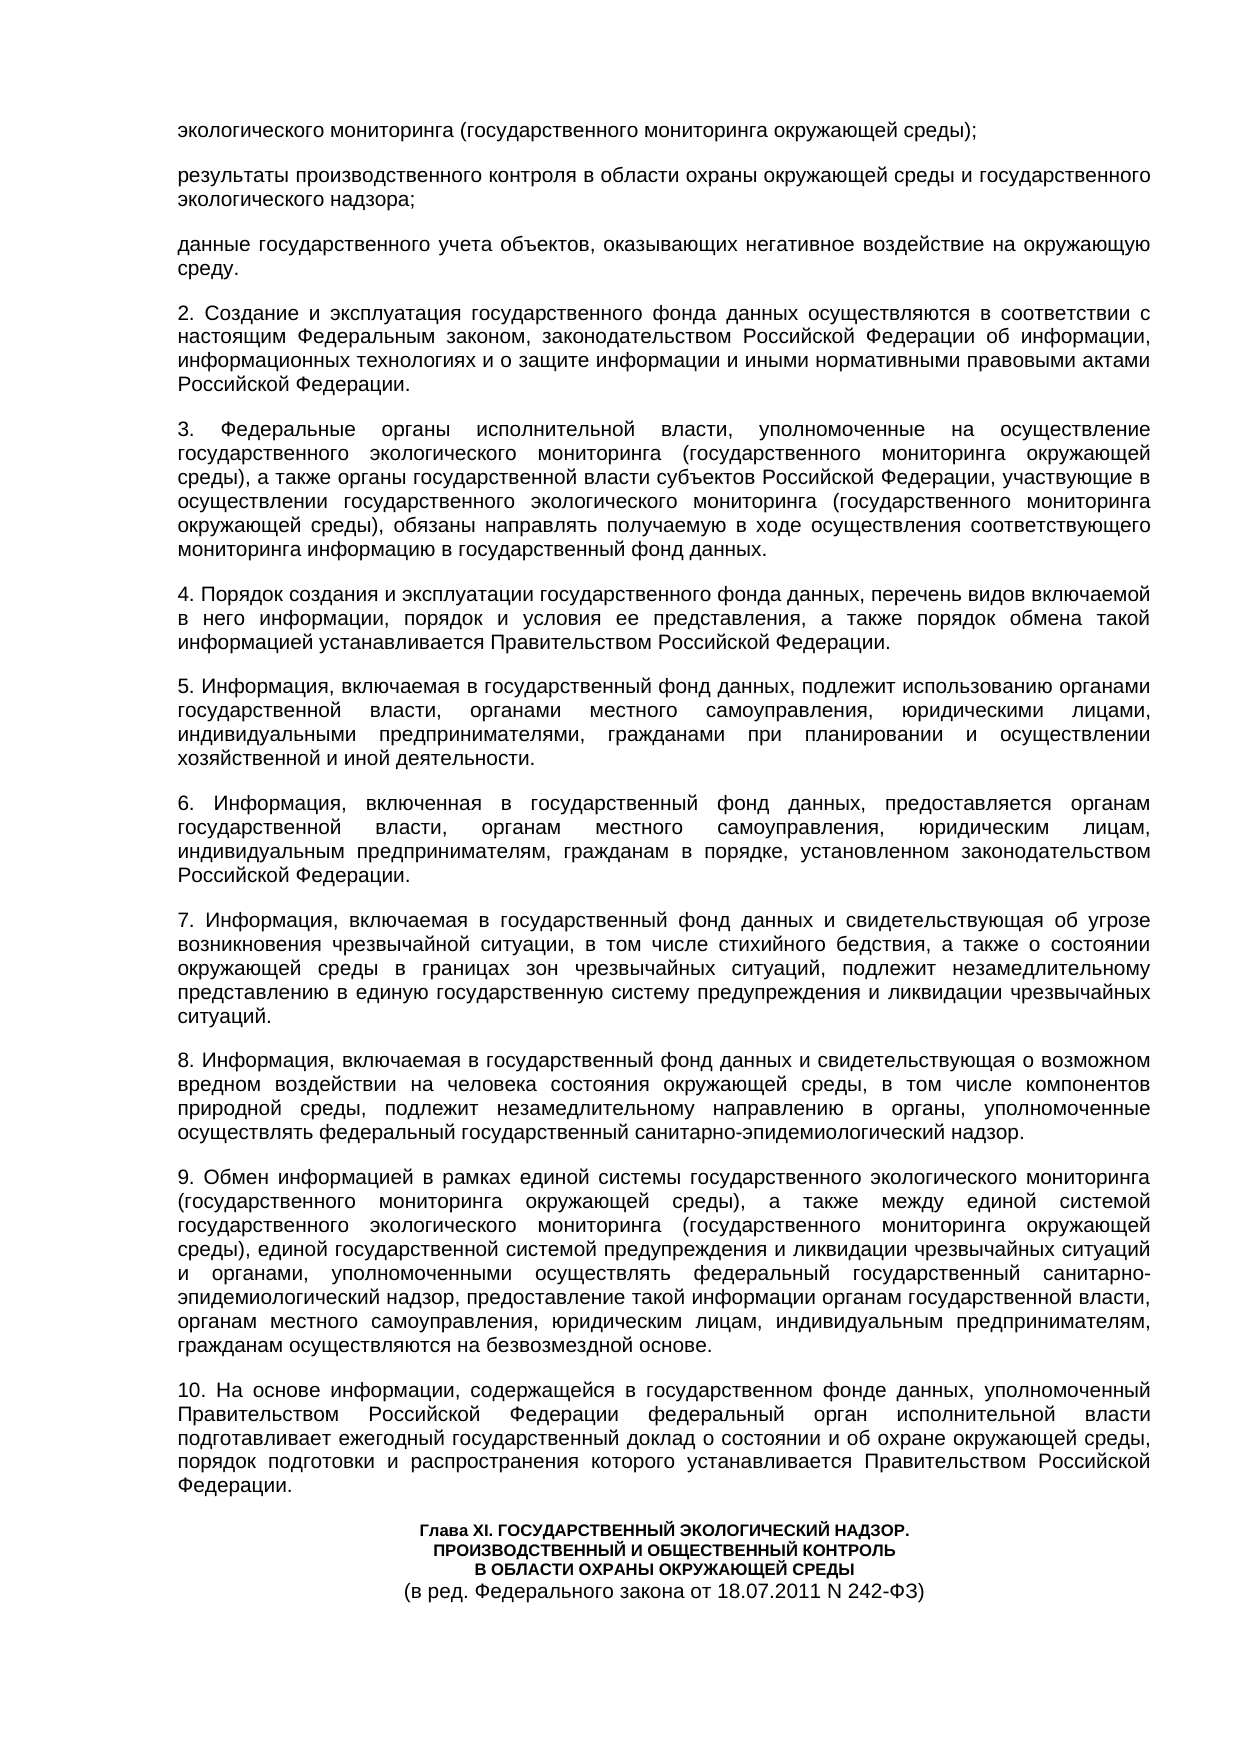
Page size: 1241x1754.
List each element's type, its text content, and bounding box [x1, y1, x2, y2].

text ПРОИЗВОДСТВЕННЫЙ И ОБЩЕСТВЕННЫЙ КОНТРОЛЬ [177, 1540, 1152, 1559]
text 7. Информация, включаемая в государственный фонд данных и свидетельствующая об угрозе возникновения чрезвычайной ситуации, в том числе стихийного бедствия, а также о состоянии окружающей среды в границах зон чрезвычайных ситуаций, подлежит незамедлительному представлению в единую государственную систему предупреждения и ликвидации чрезвычайных ситуаций. [177, 908, 1152, 1027]
text результаты производственного контроля в области охраны окружающей среды и государственного экологического надзора; [177, 163, 1152, 211]
text 2. Создание и эксплуатация государственного фонда данных осуществляются в соответствии с настоящим Федеральным законом, законодательством Российской Федерации об информации, информационных технологиях и о защите информации и иными нормативными правовыми актами Российской Федерации. [177, 300, 1152, 396]
text Глава XI. ГОСУДАРСТВЕННЫЙ ЭКОЛОГИЧЕСКИЙ НАДЗОР. [177, 1521, 1152, 1540]
text 9. Обмен информацией в рамках единой системы государственного экологического мониторинга (государственного мониторинга окружающей среды), а также между единой системой государственного экологического мониторинга (государственного мониторинга окружающей среды), единой государственной системой предупреждения и ликвидации чрезвычайных ситуаций и органами, уполномоченными осуществлять федеральный государственный санитарно-эпидемиологический надзор, предоставление такой информации органам государственной власти, органам местного самоуправления, юридическим лицам, индивидуальным предпринимателям, гражданам осуществляются на безвозмездной основе. [177, 1165, 1152, 1357]
text данные государственного учета объектов, оказывающих негативное воздействие на окружающую среду. [177, 232, 1152, 279]
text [177, 1579, 1152, 1603]
text 6. Информация, включенная в государственный фонд данных, предоставляется органам государственной власти, органам местного самоуправления, юридическим лицам, индивидуальным предпринимателям, гражданам в порядке, установленном законодательством Российской Федерации. [177, 791, 1152, 887]
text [177, 118, 1152, 142]
text 3. Федеральные органы исполнительной власти, уполномоченные на осуществление государственного экологического мониторинга (государственного мониторинга окружающей среды), а также органы государственной власти субъектов Российской Федерации, участвующие в осуществлении государственного экологического мониторинга (государственного мониторинга окружающей среды), обязаны направлять получаемую в ходе осуществления соответствующего мониторинга информацию в государственный фонд данных. [177, 417, 1152, 561]
text 10. На основе информации, содержащейся в государственном фонде данных, уполномоченный Правительством Российской Федерации федеральный орган исполнительной власти подготавливает ежегодный государственный доклад о состоянии и об охране окружающей среды, порядок подготовки и распространения которого устанавливается Правительством Российской Федерации. [177, 1377, 1152, 1497]
text 5. Информация, включаемая в государственный фонд данных, подлежит использованию органами государственной власти, органами местного самоуправления, юридическими лицами, индивидуальными предпринимателями, гражданами при планировании и осуществлении хозяйственной и иной деятельности. [177, 674, 1152, 770]
text 8. Информация, включаемая в государственный фонд данных и свидетельствующая о возможном вредном воздействии на человека состояния окружающей среды, в том числе компонентов природной среды, подлежит незамедлительному направлению в органы, уполномоченные осуществлять федеральный государственный санитарно-эпидемиологический надзор. [177, 1048, 1152, 1144]
text В ОБЛАСТИ ОХРАНЫ ОКРУЖАЮЩЕЙ СРЕДЫ [177, 1559, 1152, 1579]
text 4. Порядок создания и эксплуатации государственного фонда данных, перечень видов включаемой в него информации, порядок и условия ее представления, а также порядок обмена такой информацией устанавливается Правительством Российской Федерации. [177, 582, 1152, 653]
